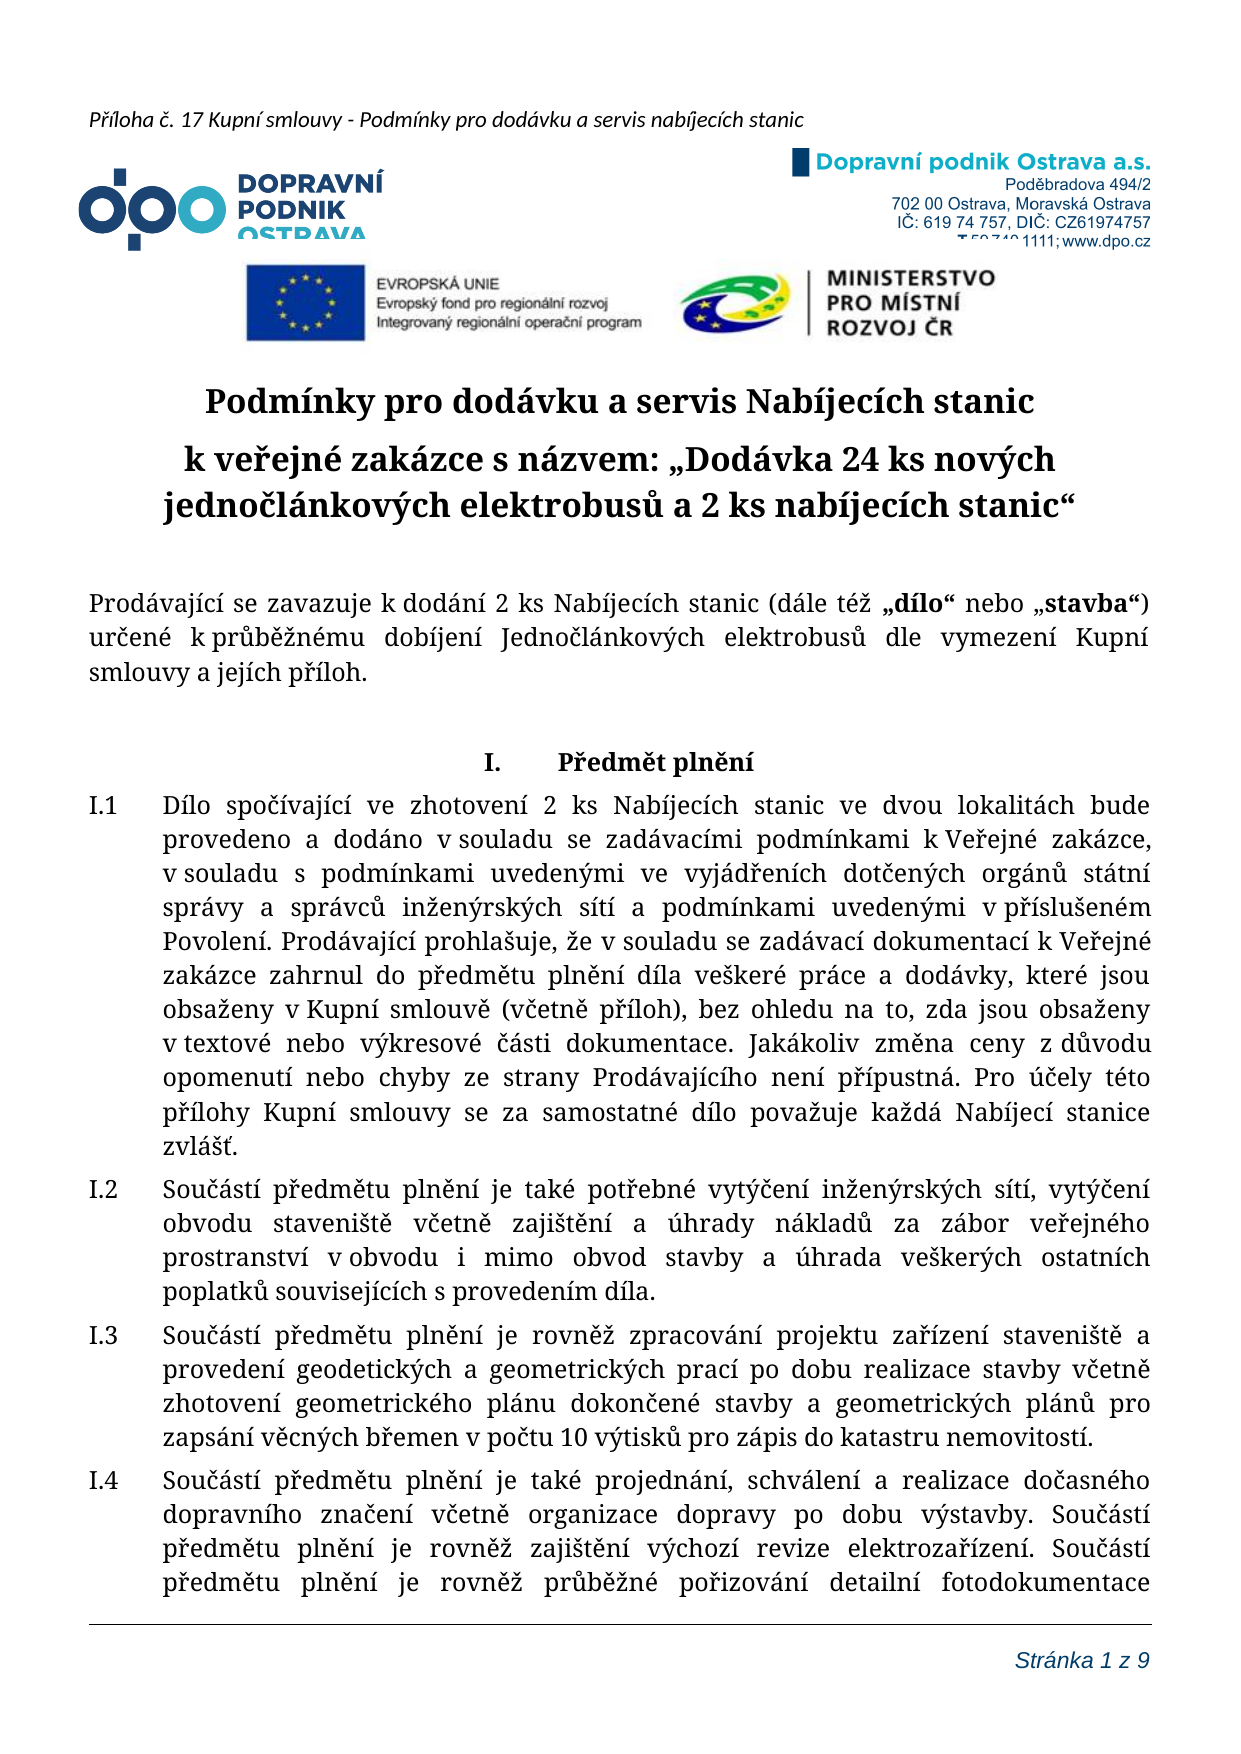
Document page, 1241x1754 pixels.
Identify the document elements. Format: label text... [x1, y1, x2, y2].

list Předmět plnění [89, 744, 1149, 778]
list Součástí předmětu plnění je rovněž zpracování projektu zařízení staveniště a provedení geodetických a geometrických prací po dobu realizace stavby včetně zhotovení geometrického plánu dokončené stavby a geometrických plánů pro zapsání věcných břemen v počtu 10 výtisků pro zápis do katastru nemovitostí. [89, 1317, 1152, 1453]
picture [78, 148, 1150, 366]
list Součástí předmětu plnění je také potřebné vytýčení inženýrských sítí, vytýčení obvodu staveniště včetně zajištění a úhrady nákladů za zábor veřejného prostranství v obvodu i mimo obvod stavby a úhrada veškerých ostatních poplatků souvisejících s provedením díla. [89, 1172, 1152, 1308]
text Podmínky pro dodávku a servis Nabíjecích stanic [89, 378, 1152, 424]
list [89, 1463, 1152, 1599]
text Prodávající se zavazuje k dodání 2 ks Nabíjecích stanic (dále též „dílo“ nebo „stavba“) určené k průběžnému dobíjení Jednočlánkových elektrobusů dle vymezení Kupní smlouvy a jejích příloh. [89, 586, 1149, 688]
list Dílo spočívající ve zhotovení 2 ks Nabíjecích stanic ve dvou lokalitách bude provedeno a dodáno v souladu se zadávacími podmínkami k Veřejné zakázce, v souladu s podmínkami uvedenými ve vyjádřeních dotčených orgánů státní správy a správců inženýrských sítí a podmínkami uvedenými v příslušeném Povolení. Prodávající prohlašuje, že v souladu se zadávací dokumentací k Veřejné zakázce zahrnul do předmětu plnění díla veškeré práce a dodávky, které jsou obsaženy v Kupní smlouvě (včetně příloh), bez ohledu na to, zda jsou obsaženy v textové nebo výkresové části dokumentace. Jakákoliv změna ceny z důvodu opomenutí nebo chyby ze strany Prodávajícího není přípustná. Pro účely této přílohy Kupní smlouvy se za samostatné dílo považuje každá Nabíjecí stanice zvlášť. [89, 788, 1152, 1162]
text k veřejné zakázce s názvem: „Dodávka 24 ks nových jednočlánkových elektrobusů a 2 ks nabíjecích stanic“ [89, 436, 1152, 527]
